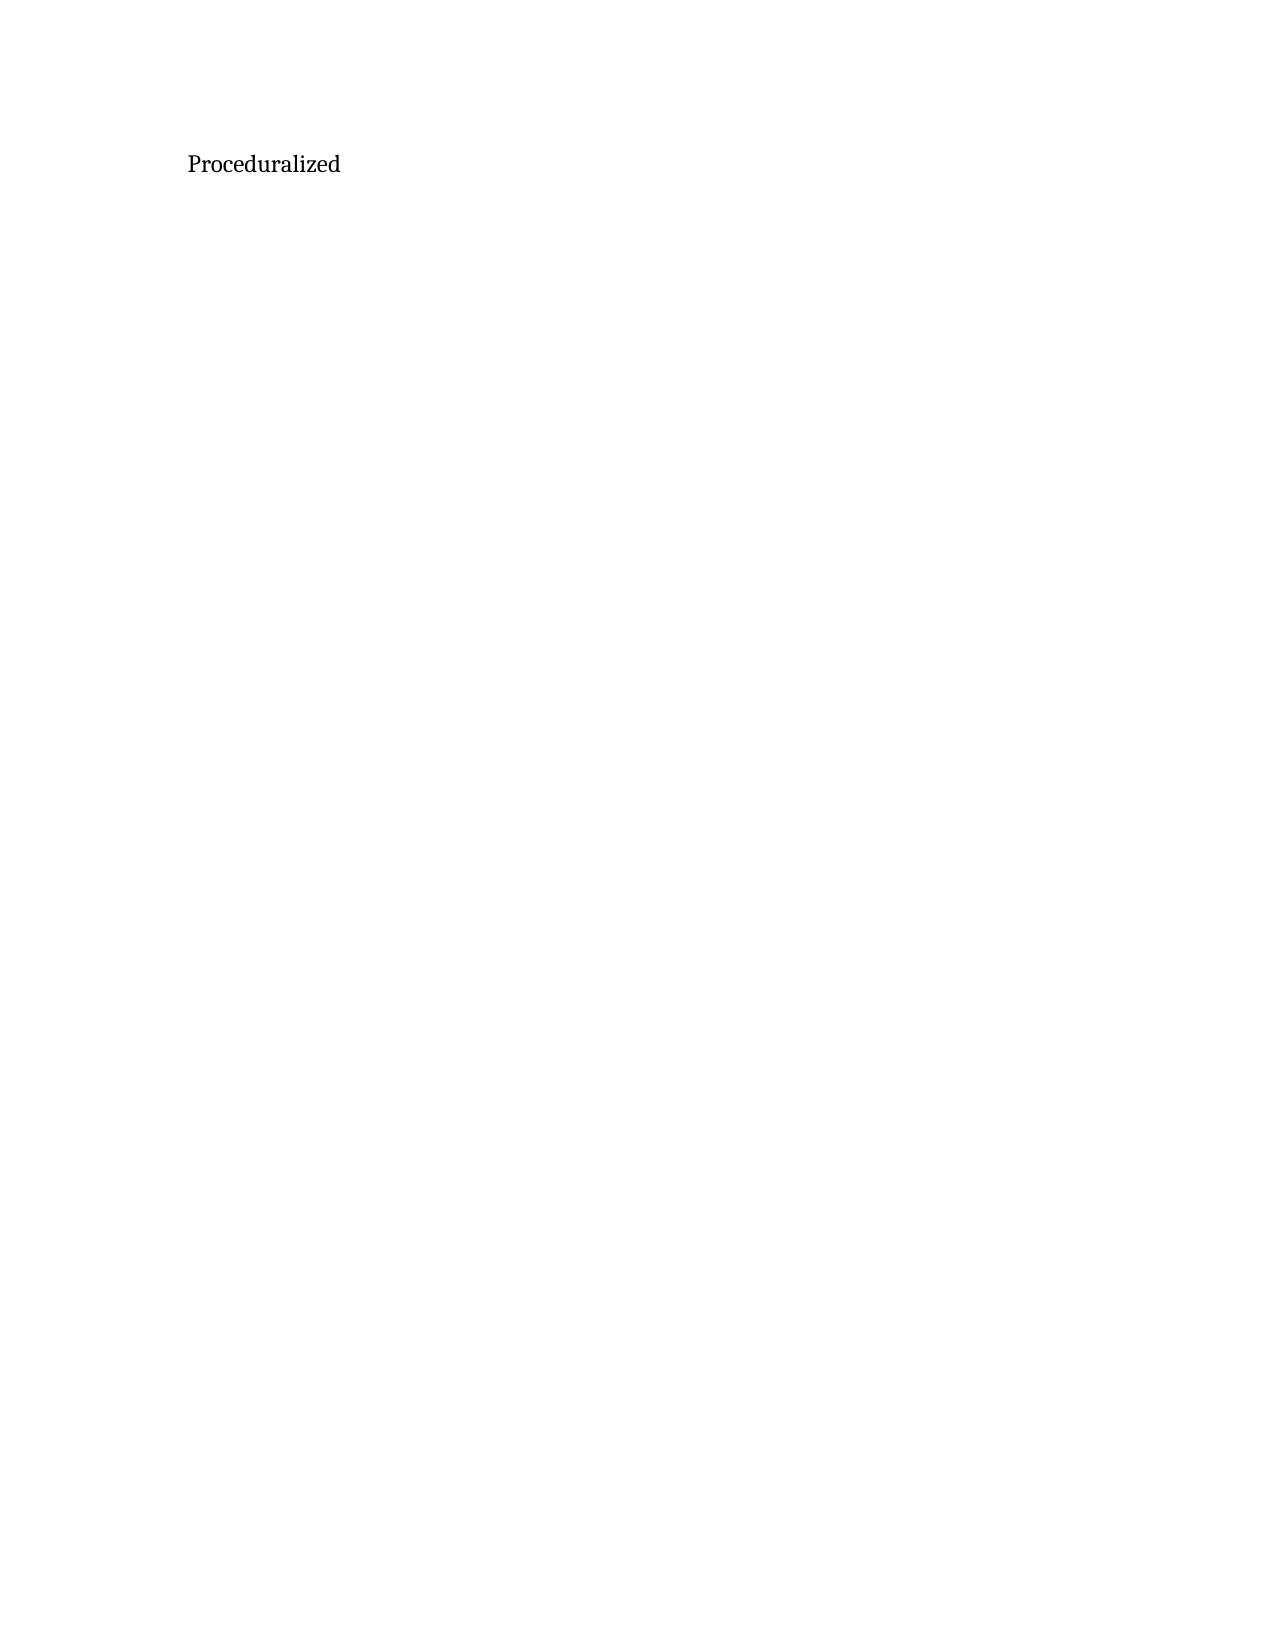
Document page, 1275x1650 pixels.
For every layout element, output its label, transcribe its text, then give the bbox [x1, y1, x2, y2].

text Proceduralized [187, 150, 1087, 179]
